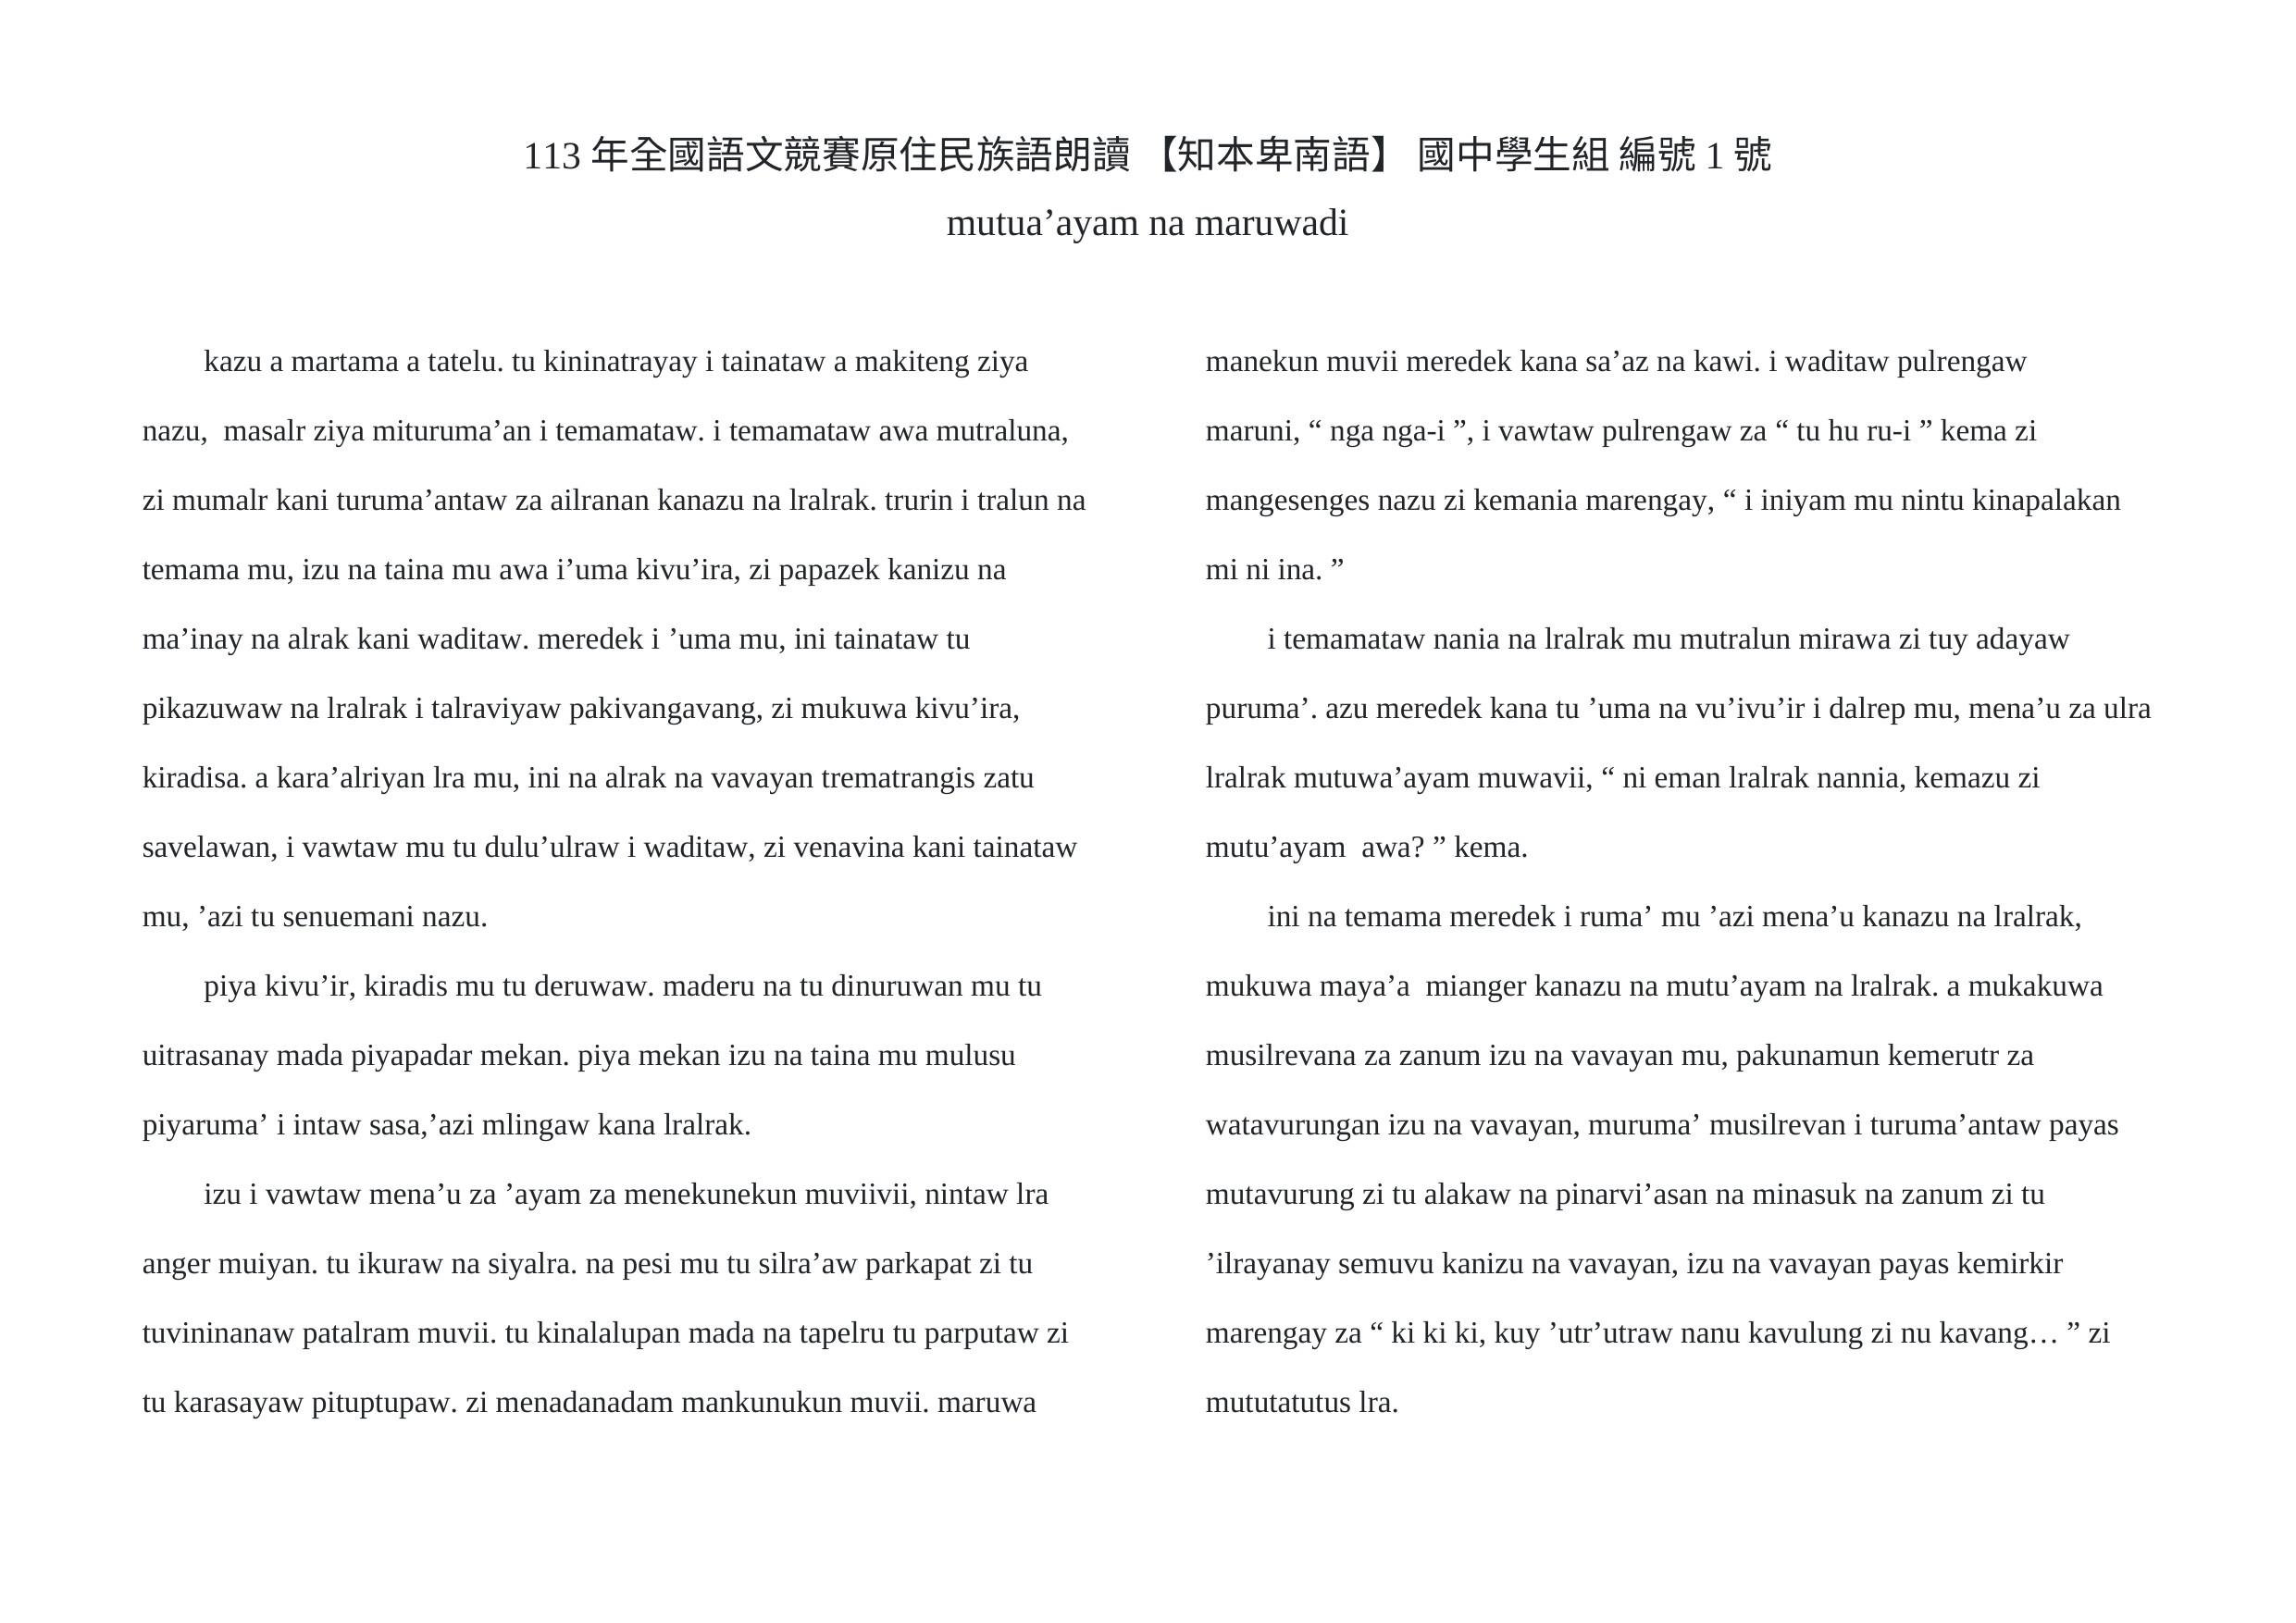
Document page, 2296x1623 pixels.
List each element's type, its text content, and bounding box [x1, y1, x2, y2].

text izu i vawtaw mena’u za ’ayam za menekunekun muviivii, nintaw lra anger muiyan. tu ikuraw na siyalra. na pesi mu tu silra’aw parkapat zi tu tuvininanaw patalram muvii. tu kinalalupan mada na tapelru tu parputaw zi tu karasayaw pituptupaw. zi menadanadam mankunukun muvii. maruwa manekun muvii meredek kana sa’az na kawi. i waditaw pulrengaw maruni, “ nga nga-i ”, i vawtaw pulrengaw za “ tu hu ru-i ” kema zi mangesenges nazu zi kemania marengay, “ i iniyam mu nintu kinapalakan mi ni ina. ” [1206, 326, 2153, 603]
text mutua’ayam na maruwadi [142, 187, 2153, 256]
text kazu a martama a tatelu. tu kininatrayay i tainataw a makiteng ziya nazu, masalr ziya mituruma’an i temamataw. i temamataw awa mutraluna, zi mumalr kani turuma’antaw za ailranan kanazu na lralrak. trurin i tralun na temama mu, izu na taina mu awa i’uma kivu’ira, zi papazek kanizu na ma’inay na alrak kani waditaw. meredek i ’uma mu, ini tainataw tu pikazuwaw na lralrak i talraviyaw pakivangavang, zi mukuwa kivu’ira, kiradisa. a kara’alriyan lra mu, ini na alrak na vavayan trematrangis zatu savelawan, i vawtaw mu tu dulu’ulraw i waditaw, zi venavina kani tainataw mu, ’azi tu senuemani nazu. [142, 326, 1090, 950]
text ini na temama meredek i ruma’ mu ’azi mena’u kanazu na lralrak, mukuwa maya’a mianger kanazu na mutu’ayam na lralrak. a mukakuwa musilrevana za zanum izu na vavayan mu, pakunamun kemerutr za watavurungan izu na vavayan, muruma’ musilrevan i turuma’antaw payas mutavurung zi tu alakaw na pinarvi’asan na minasuk na zanum zi tu ’ilrayanay semuvu kanizu na vavayan, izu na vavayan payas kemirkir marengay za “ ki ki ki, kuy ’utr’utraw nanu kavulung zi nu kavang… ” zi mututatutus lra. [1206, 881, 2153, 1436]
text 113 年全國語文競賽原住民族語朗讀 【知本卑南語】 國中學生組 編號 1 號 [142, 118, 2153, 187]
text izu i vawtaw mena’u za ’ayam za menekunekun muviivii, nintaw lra anger muiyan. tu ikuraw na siyalra. na pesi mu tu silra’aw parkapat zi tu tuvininanaw patalram muvii. tu kinalalupan mada na tapelru tu parputaw zi tu karasayaw pituptupaw. zi menadanadam mankunukun muvii. maruwa manekun muvii meredek kana sa’az na kawi. i waditaw pulrengaw maruni, “ nga nga-i ”, i vawtaw pulrengaw za “ tu hu ru-i ” kema zi mangesenges nazu zi kemania marengay, “ i iniyam mu nintu kinapalakan mi ni ina. ” [142, 1158, 1090, 1436]
text i temamataw nania na lralrak mu mutralun mirawa zi tuy adayaw puruma’. azu meredek kana tu ’uma na vu’ivu’ir i dalrep mu, mena’u za ulra lralrak mutuwa’ayam muwavii, “ ni eman lralrak nannia, kemazu zi mutu’ayam awa? ” kema. [1206, 603, 2153, 881]
text piya kivu’ir, kiradis mu tu deruwaw. maderu na tu dinuruwan mu tu uitrasanay mada piyapadar mekan. piya mekan izu na taina mu mulusu piyaruma’ i intaw sasa,’azi mlingaw kana lralrak. [142, 950, 1090, 1158]
